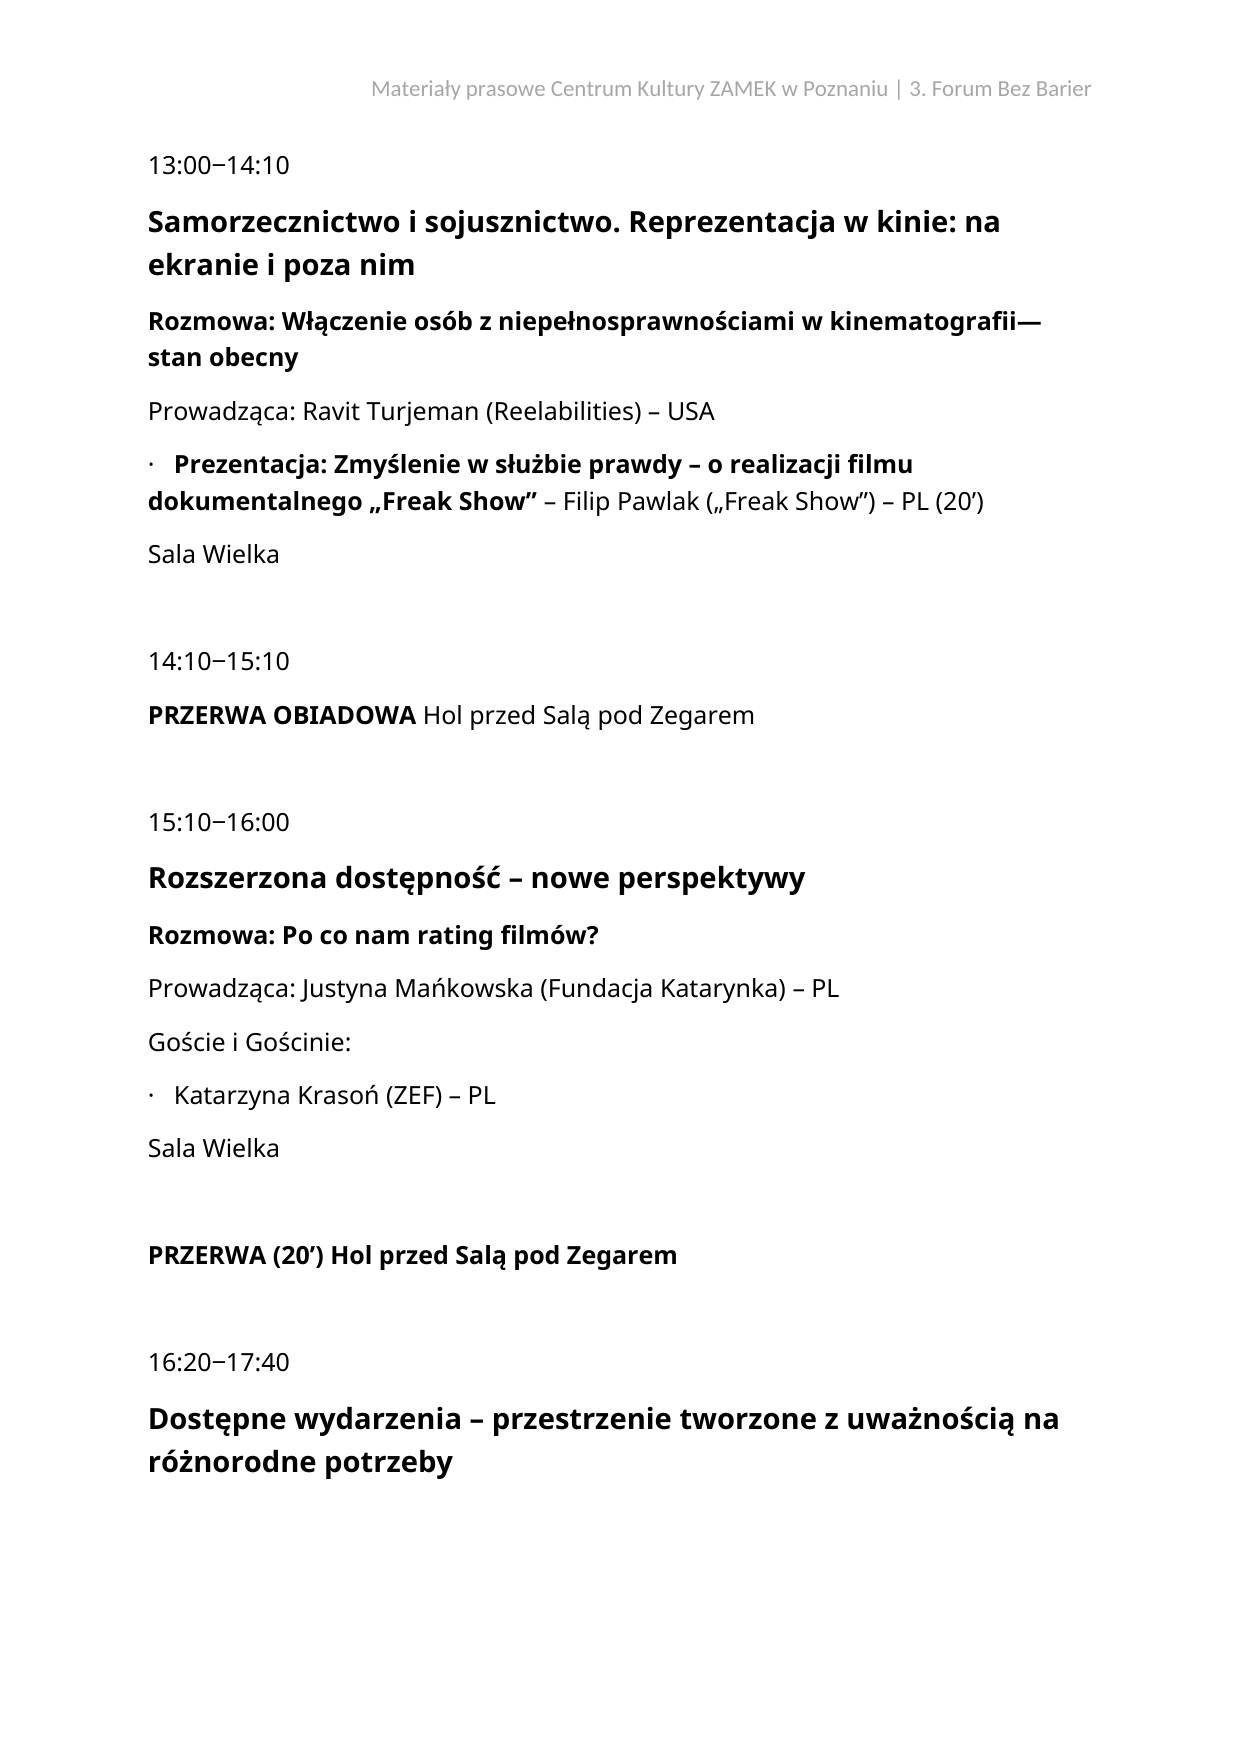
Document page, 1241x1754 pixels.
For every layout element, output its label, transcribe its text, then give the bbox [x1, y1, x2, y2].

text PRZERWA (20’) Hol przed Salą pod Zegarem [148, 1238, 1093, 1272]
text Sala Wielka [148, 537, 1093, 571]
text Goście i Gościnie: [148, 1024, 1093, 1058]
text Rozmowa: Włączenie osób z niepełnosprawnościami w kinematografii—stan obecny [148, 303, 1093, 374]
text 16:20‒17:40 [148, 1345, 1093, 1379]
text · Prezentacja: Zmyślenie w służbie prawdy – o realizacji filmu dokumentalnego „Freak Show” – Filip Pawlak („Freak Show”) – PL (20’) [148, 447, 1093, 518]
text Prowadząca: Justyna Mańkowska (Fundacja Katarynka) – PL [148, 971, 1093, 1005]
text Dostępne wydarzenia – przestrzenie tworzone z uważnością na różnorodne potrzeby [148, 1398, 1093, 1481]
text Sala Wielka [148, 1131, 1093, 1165]
text 15:10‒16:00 [148, 804, 1093, 838]
text 14:10‒15:10 [148, 644, 1093, 678]
text PRZERWA OBIADOWA Hol przed Salą pod Zegarem [148, 697, 1093, 732]
text 13:00‒14:10 [148, 148, 1093, 182]
text Samorzecznictwo i sojusznictwo. Reprezentacja w kinie: na ekranie i poza nim [148, 201, 1093, 283]
text · Katarzyna Krasoń (ZEF) – PL [148, 1078, 1093, 1112]
text Prowadząca: Ravit Turjeman (Reelabilities) – USA [148, 393, 1093, 428]
text Rozmowa: Po co nam rating filmów? [148, 917, 1093, 951]
text Rozszerzona dostępność – nowe perspektywy [148, 858, 1093, 897]
